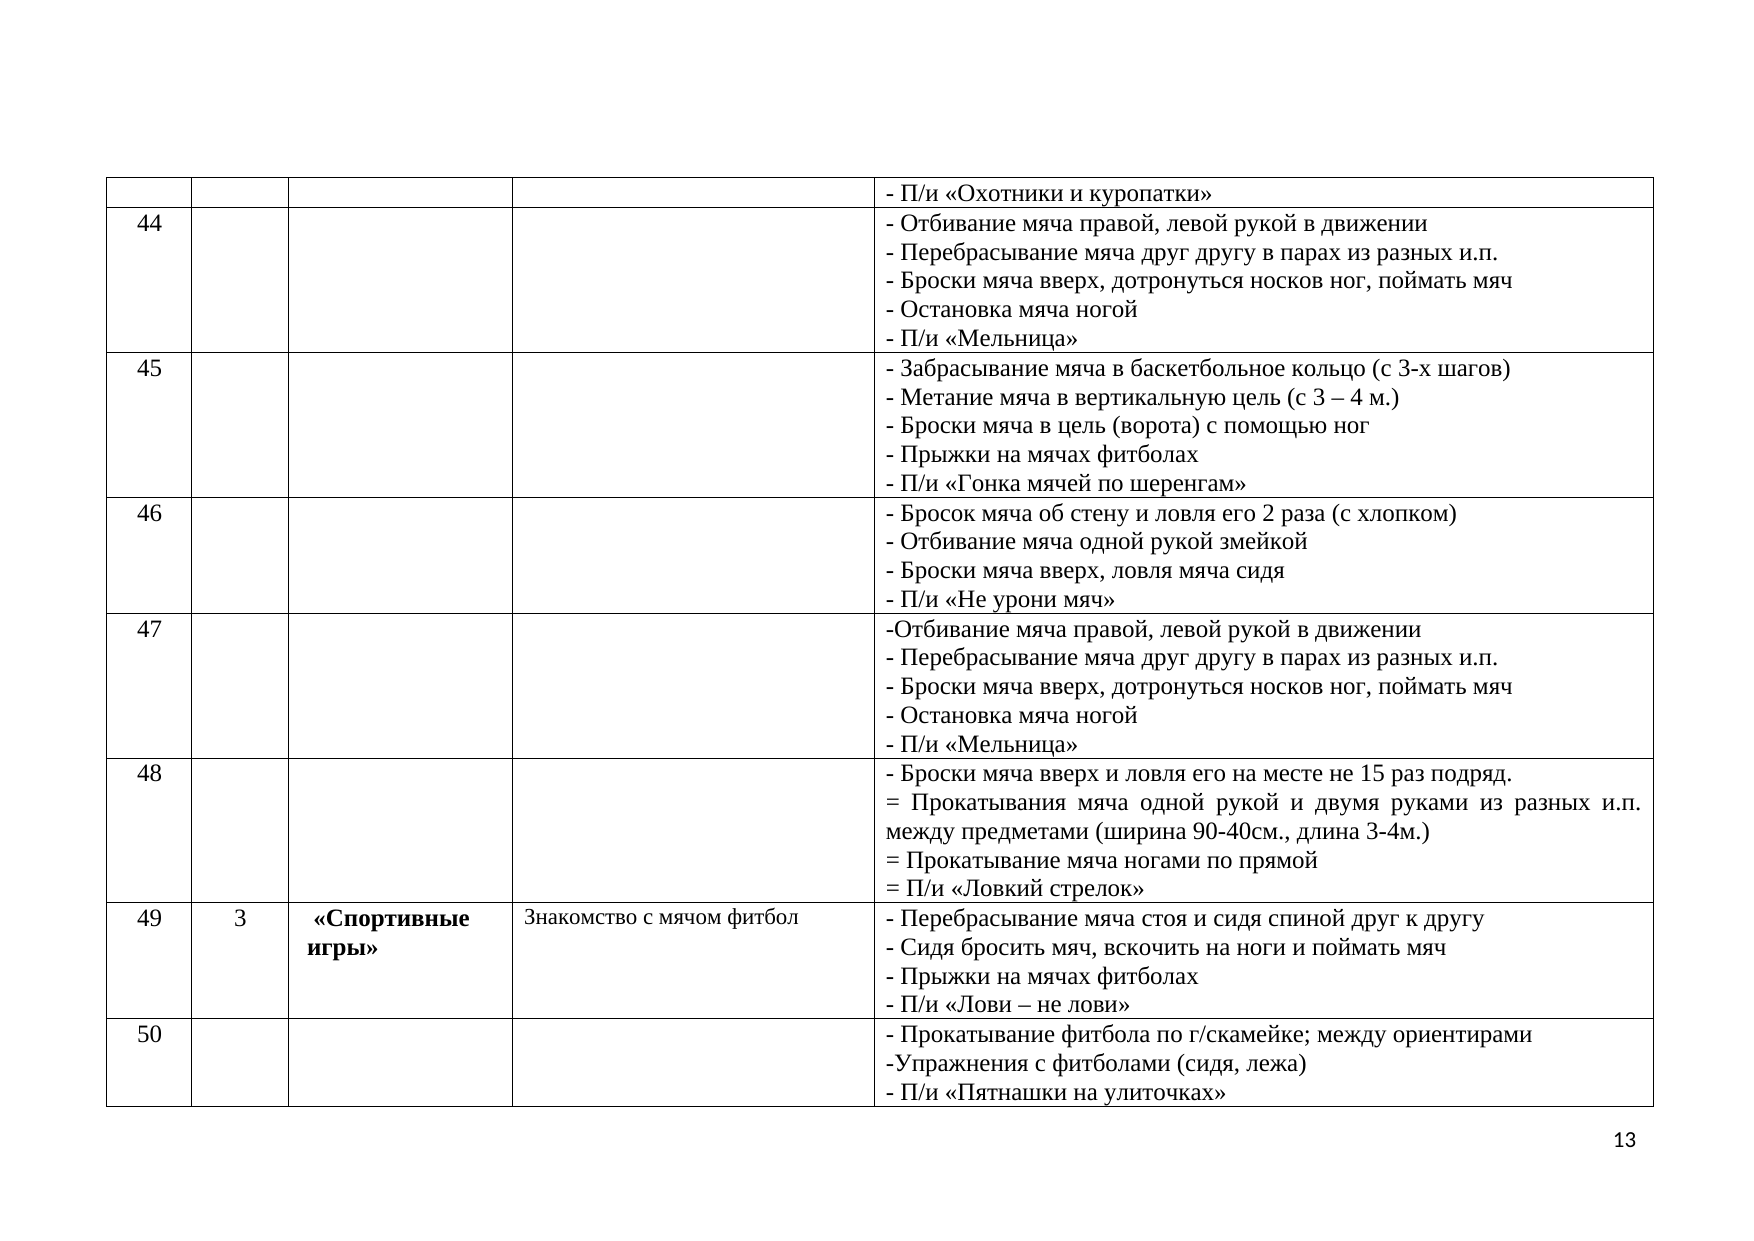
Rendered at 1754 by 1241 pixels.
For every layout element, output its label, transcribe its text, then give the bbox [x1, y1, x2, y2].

table_cell - Бросок мяча об стену и ловля его 2 раза (с хлопком) - Отбивание мяча одной рукой змейкой - Броски мяча вверх, ловля мяча сидя - П/и «Не урони мяч» [875, 498, 1653, 613]
table_cell -Отбивание мяча правой, левой рукой в движении - Перебрасывание мяча друг другу в парах из разных и.п. - Броски мяча вверх, дотронуться носков ног, поймать мяч - Остановка мяча ногой - П/и «Мельница» [875, 614, 1653, 757]
table_cell [192, 353, 288, 497]
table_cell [875, 178, 1653, 207]
table_cell 47 [107, 614, 191, 757]
table_cell [192, 208, 288, 352]
table_cell 49 [107, 903, 191, 1018]
table_cell [513, 353, 874, 497]
table_cell [192, 1019, 288, 1106]
table_cell [289, 614, 512, 757]
table_cell 45 [107, 353, 191, 497]
table_cell - Отбивание мяча правой, левой рукой в движении - Перебрасывание мяча друг другу в парах из разных и.п. - Броски мяча вверх, дотронуться носков ног, поймать мяч - Остановка мяча ногой - П/и «Мельница» [875, 208, 1653, 352]
table_cell «Спортивные игры» [289, 903, 512, 1018]
table_cell [192, 614, 288, 757]
table_cell [513, 208, 874, 352]
table_cell [289, 1019, 512, 1106]
table_cell 43 [107, 178, 191, 207]
table_cell [192, 178, 288, 207]
table_cell [289, 759, 512, 902]
table_cell [289, 208, 512, 352]
table_cell [192, 759, 288, 902]
table_cell [513, 498, 874, 613]
table_cell 46 [107, 498, 191, 613]
table_cell - Броски мяча вверх и ловля его на месте не 15 раз подряд. = Прокатывания мяча одной рукой и двумя руками из разных и.п. между предметами (ширина 90-40см., длина 3-4м.) = Прокатывание мяча ногами по прямой = П/и «Ловкий стрелок» [875, 759, 1653, 902]
table_cell [513, 614, 874, 757]
table_cell 48 [107, 759, 191, 902]
table_cell [192, 498, 288, 613]
table_cell - Перебрасывание мяча стоя и сидя спиной друг к другу - Сидя бросить мяч, вскочить на ноги и поймать мяч - Прыжки на мячах фитболах - П/и «Лови – не лови» [875, 903, 1653, 1018]
table_cell Знакомство с мячом фитбол [513, 903, 874, 1018]
table_cell [513, 759, 874, 902]
table_cell - Прокатывание фитбола по г/скамейке; между ориентирами -Упражнения с фитболами (сидя, лежа) - П/и «Пятнашки на улиточках» [875, 1019, 1653, 1106]
table_cell 44 [107, 208, 191, 352]
table_cell [289, 498, 512, 613]
table_cell 3 [192, 903, 288, 1018]
table_cell [289, 178, 512, 207]
table_cell [289, 353, 512, 497]
table_cell [513, 1019, 874, 1106]
table_cell 50 [107, 1019, 191, 1106]
table_cell [513, 178, 874, 207]
